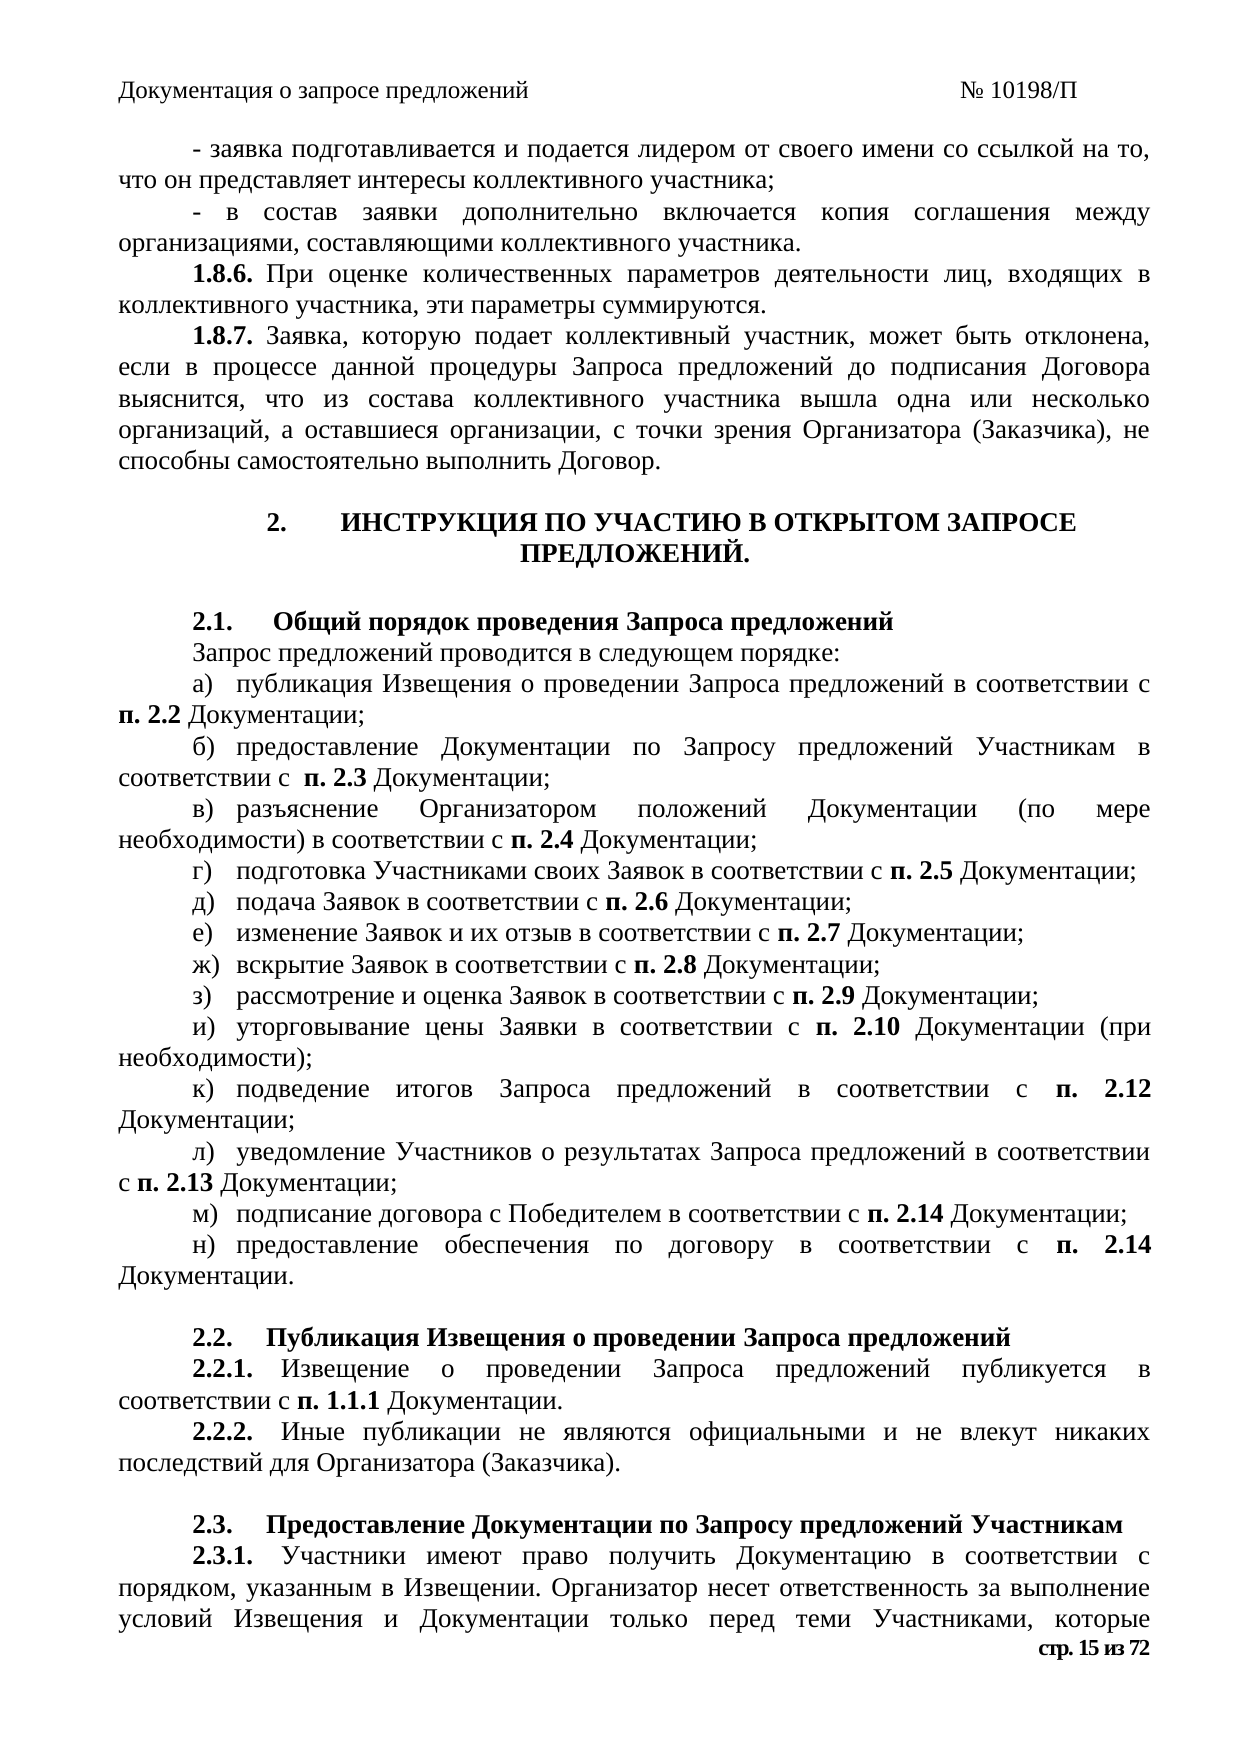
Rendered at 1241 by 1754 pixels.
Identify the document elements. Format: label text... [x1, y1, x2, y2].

list уторговывание цены Заявки в соответствии с п. 2.10 Документации (при необходимости); [118, 1010, 1152, 1072]
subtitle Общий порядок проведения Запроса предложений [118, 605, 1152, 636]
list При оценке количественных параметров деятельности лиц, входящих в коллективного участника, эти параметры суммируются. [118, 257, 1152, 319]
list уведомление Участников о результатах Запроса предложений в соответствии с п. 2.13 Документации; [118, 1134, 1152, 1197]
list изменение Заявок и их отзыв в соответствии с п. 2.7 Документации; [118, 917, 1152, 948]
list предоставление Документации по Запросу предложений Участникам в соответствии с п. 2.3 Документации; [118, 730, 1152, 792]
list рассмотрение и оценка Заявок в соответствии с п. 2.9 Документации; [118, 979, 1152, 1010]
list - в состав заявки дополнительно включается копия соглашения между организациями, составляющими коллективного участника. [118, 195, 1152, 257]
list подведение итогов Запроса предложений в соответствии с п. 2.12 Документации; [118, 1072, 1152, 1134]
list ИНСТРУКЦИЯ ПО УЧАСТИЮ В ОТКРЫТОМ ЗАПРОСЕ ПРЕДЛОЖЕНИЙ. [118, 506, 1152, 568]
list разъяснение Организатором положений Документации (по мере необходимости) в соответствии с п. 2.4 Документации; [118, 792, 1152, 854]
list предоставление обеспечения по договору в соответствии с п. 2.14 Документации. [118, 1228, 1152, 1290]
list вскрытие Заявок в соответствии с п. 2.8 Документации; [118, 948, 1152, 979]
list Заявка, которую подает коллективный участник, может быть отклонена, если в процессе данной процедуры Запроса предложений до подписания Договора выяснится, что из состава коллективного участника вышла одна или несколько организаций, а оставшиеся организации, с точки зрения Организатора (Заказчика), не способны самостоятельно выполнить Договор. [118, 319, 1152, 475]
list Иные публикации не являются официальными и не влекут никаких последствий для Организатора (Заказчика). [118, 1415, 1152, 1477]
text Запрос предложений проводится в следующем порядке: [118, 636, 1152, 667]
list подача Заявок в соответствии с п. 2.6 Документации; [118, 885, 1152, 917]
list подписание договора с Победителем в соответствии с п. 2.14 Документации; [118, 1197, 1152, 1228]
list Извещение о проведении Запроса предложений публикуется в соответствии с п. 1.1.1 Документации. [118, 1353, 1152, 1415]
list подготовка Участниками своих Заявок в соответствии с п. 2.5 Документации; [118, 854, 1152, 885]
list публикация Извещения о проведении Запроса предложений в соответствии с п. 2.2 Документации; [118, 667, 1152, 730]
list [118, 1539, 1152, 1633]
subtitle Публикация Извещения о проведении Запроса предложений [118, 1321, 1152, 1353]
list - заявка подготавливается и подается лидером от своего имени со ссылкой на то, что он представляет интересы коллективного участника; [118, 132, 1152, 195]
subtitle Предоставление Документации по Запросу предложений Участникам [118, 1508, 1152, 1539]
